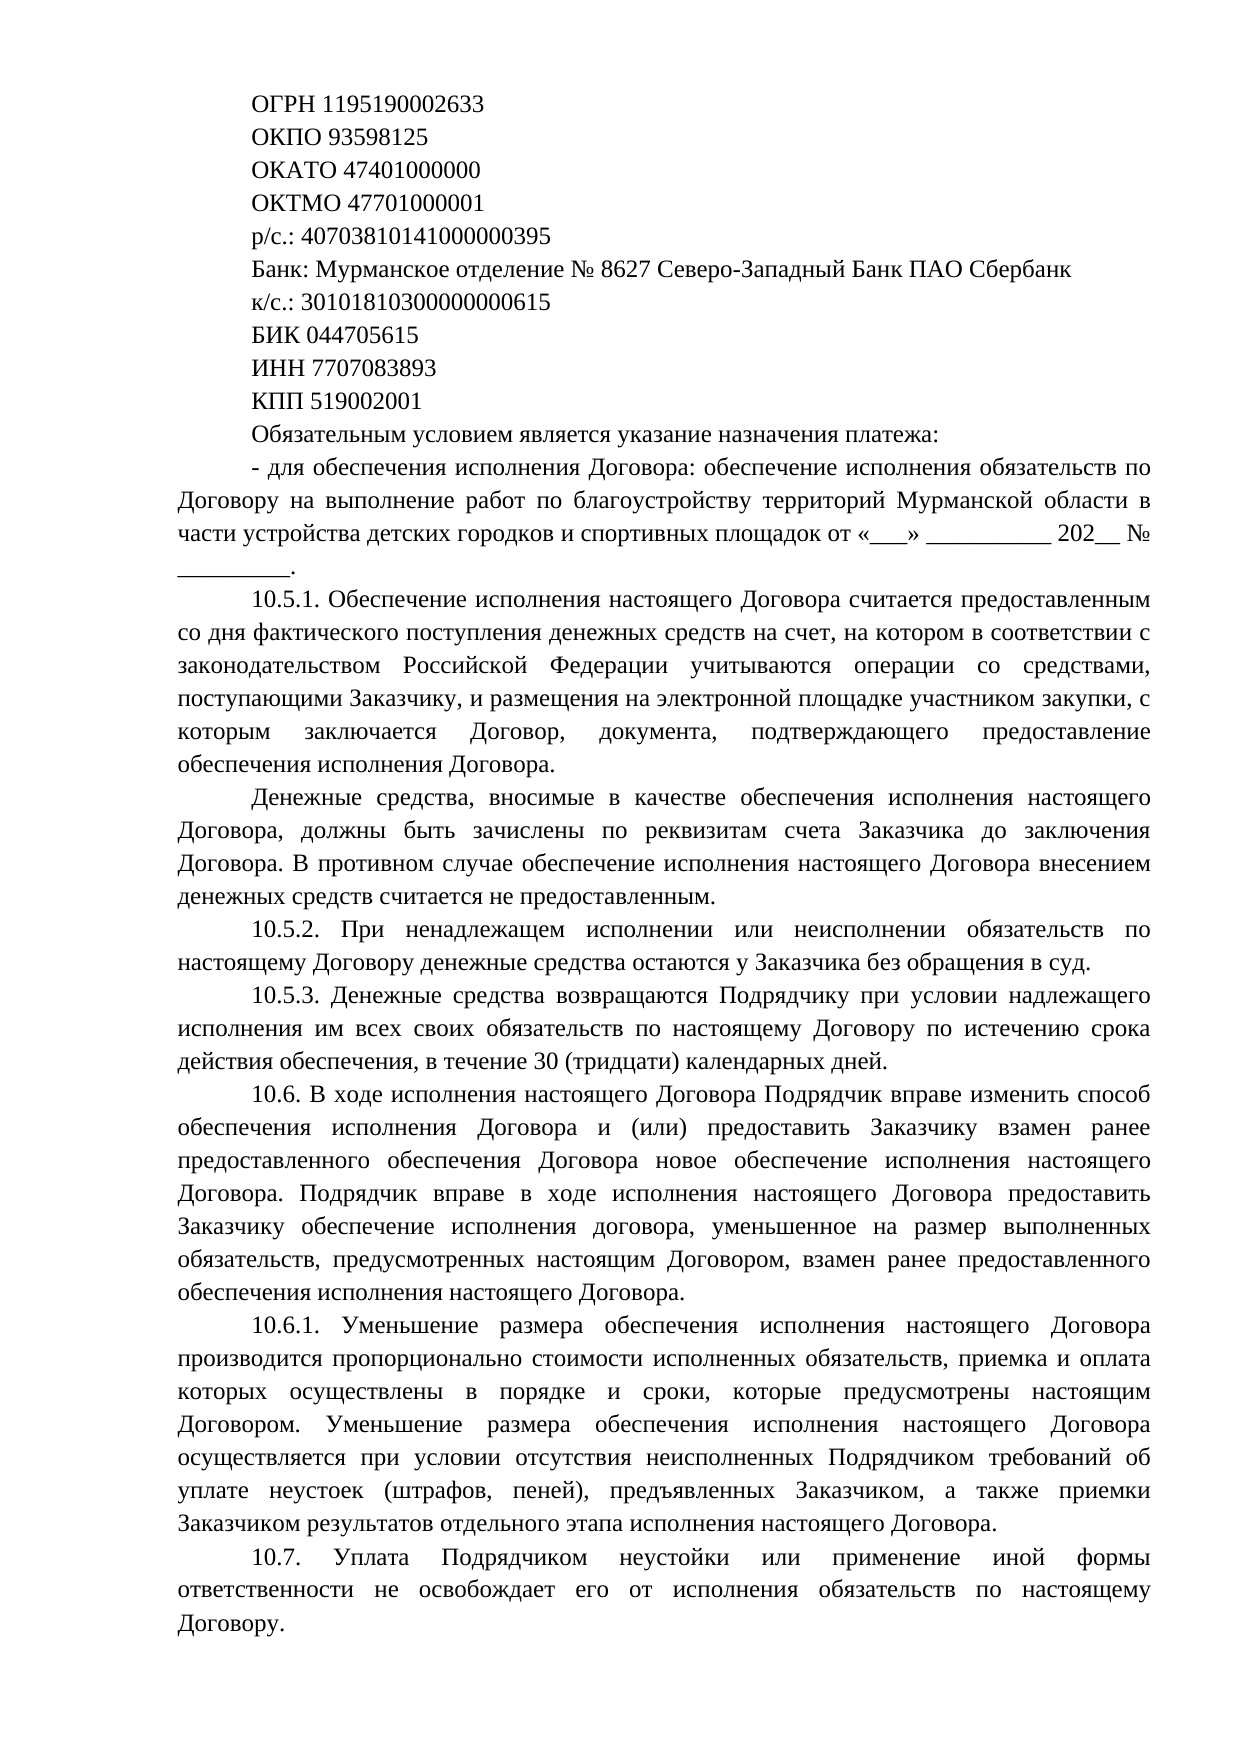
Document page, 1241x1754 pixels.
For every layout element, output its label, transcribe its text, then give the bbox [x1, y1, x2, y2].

text Обязательным условием является указание назначения платежа: [177, 419, 1152, 448]
text БИК 044705615 [177, 320, 1152, 348]
text ОГРН 1195190002633 [177, 89, 1152, 117]
text ОКТМО 47701000001 [177, 188, 1152, 216]
text КПП 519002001 [177, 386, 1152, 414]
text к/с.: 30101810300000000615 [177, 287, 1152, 316]
text 10.5.2. При ненадлежащем исполнении или неисполнении обязательств по настоящему Договору денежные средства остаются у Заказчика без обращения в суд. [177, 914, 1152, 976]
text р/с.: 40703810141000000395 [177, 221, 1152, 249]
text 10.6. В ходе исполнения настоящего Договора Подрядчик вправе изменить способ обеспечения исполнения Договора и (или) предоставить Заказчику взамен ранее предоставленного обеспечения Договора новое обеспечение исполнения настоящего Договора. Подрядчик вправе в ходе исполнения настоящего Договора предоставить Заказчику обеспечение исполнения договора, уменьшенное на размер выполненных обязательств, предусмотренных настоящим Договором, взамен ранее предоставленного обеспечения исполнения настоящего Договора. [177, 1079, 1152, 1306]
text 10.6.1. Уменьшение размера обеспечения исполнения настоящего Договора производится пропорционально стоимости исполненных обязательств, приемка и оплата которых осуществлены в порядке и сроки, которые предусмотрены настоящим Договором. Уменьшение размера обеспечения исполнения настоящего Договора осуществляется при условии отсутствия неисполненных Подрядчиком требований об уплате неустоек (штрафов, пеней), предъявленных Заказчиком, а также приемки Заказчиком результатов отдельного этапа исполнения настоящего Договора. [177, 1310, 1152, 1537]
text - для обеспечения исполнения Договора: обеспечение исполнения обязательств по Договору на выполнение работ по благоустройству территорий Мурманской области в части устройства детских городков и спортивных площадок от «___» __________ 202__ № _________. [177, 452, 1152, 580]
text 10.5.3. Денежные средства возвращаются Подрядчику при условии надлежащего исполнения им всех своих обязательств по настоящему Договору по истечению срока действия обеспечения, в течение 30 (тридцати) календарных дней. [177, 980, 1152, 1075]
text Денежные средства, вносимые в качестве обеспечения исполнения настоящего Договора, должны быть зачислены по реквизитам счета Заказчика до заключения Договора. В противном случае обеспечение исполнения настоящего Договора внесением денежных средств считается не предоставленным. [177, 782, 1152, 910]
text ОКПО 93598125 [177, 122, 1152, 150]
text ОКАТО 47401000000 [177, 155, 1152, 183]
text ИНН 7707083893 [177, 353, 1152, 382]
text Банк: Мурманское отделение № 8627 Северо-Западный Банк ПАО Сбербанк [177, 254, 1152, 282]
text 10.7. Уплата Подрядчиком неустойки или применение иной формы ответственности не освобождает его от исполнения обязательств по настоящему Договору. [177, 1542, 1152, 1636]
text 10.5.1. Обеспечение исполнения настоящего Договора считается предоставленным со дня фактического поступления денежных средств на счет, на котором в соответствии с законодательством Российской Федерации учитываются операции со средствами, поступающими Заказчику, и размещения на электронной площадке участником закупки, с которым заключается Договор, документа, подтверждающего предоставление обеспечения исполнения Договора. [177, 584, 1152, 778]
